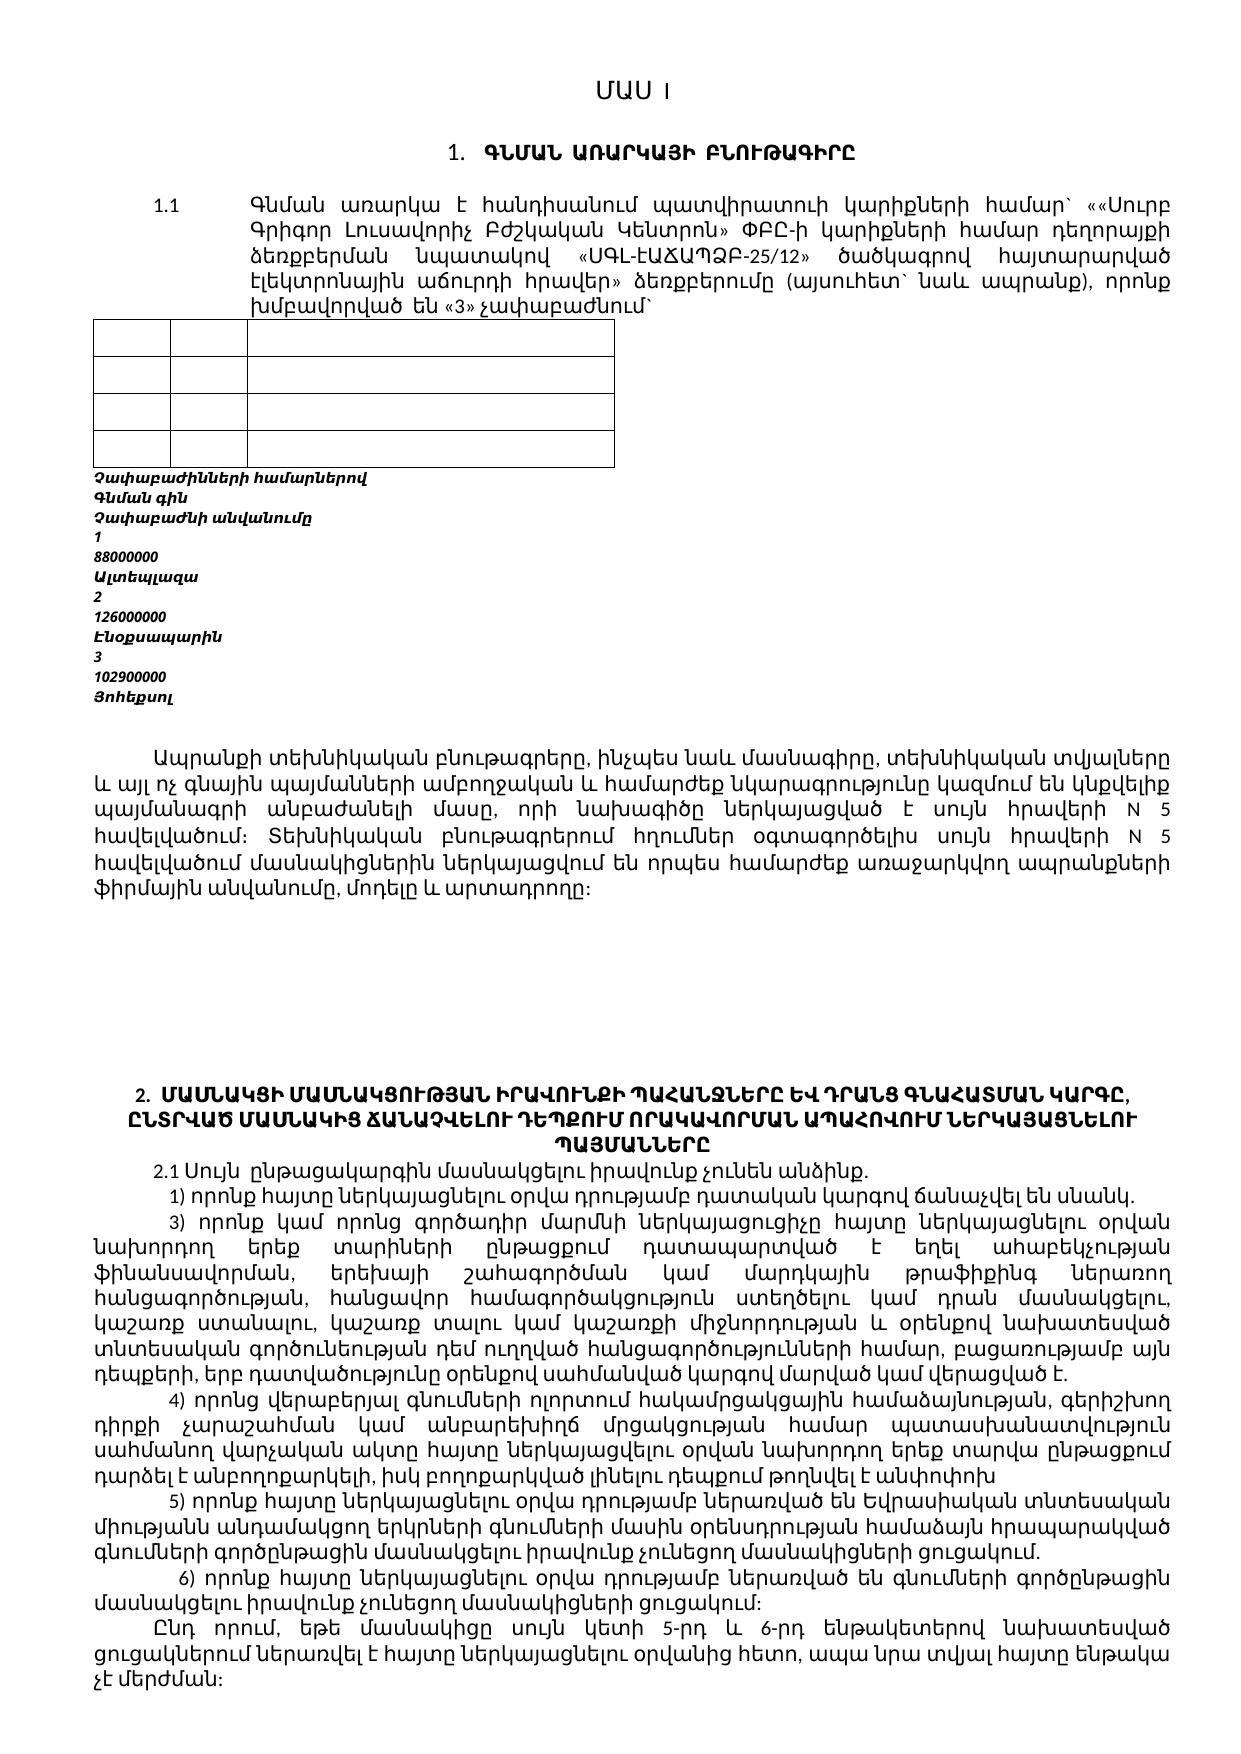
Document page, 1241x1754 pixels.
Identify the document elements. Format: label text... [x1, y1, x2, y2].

text ՄԱՍ I [94, 75, 1171, 106]
text Ապրանքի տեխնիկական բնութագրերը, ինչպես նաև մասնագիրը, տեխնիկական տվյալները և այլ ոչ գնային պայմանների ամբողջական և համարժեք նկարագրությունը կազմում են կնքվելիք պայմանագրի անբաժանելի մասը, որի նախագիծը ներկայացված է սույն հրավերի N 5 հավելվածում։ Տեխնիկական բնութագրերում հղումներ օգտագործելիս սույն հրավերի N 5 հավելվածում մասնակիցներին ներկայացվում են որպես համարժեք առաջարկվող ապրանքների ֆիրմային անվանումը, մոդելը և արտադրողը: [94, 745, 1171, 901]
subtitle Գնման առարկա է հանդիսանում պատվիրատուի կարիքների համար` ««Սուրբ Գրիգոր Լուսավորիչ Բժշկական Կենտրոն» ՓԲԸ-ի կարիքների համար դեղորայքի ձեռքբերման նպատակով «ՍԳԼ-էԱՃԱՊՁԲ-25/12» ծածկագրով հայտարարված էլեկտրոնային աճուրդի հրավեր» ձեռքբերումը (այսուհետ` նաև ապրանք), որոնք խմբավորված են «3» չափաբաժնում` [153, 192, 1171, 319]
text 2.1 Սույն ընթացակարգին մասնակցելու իրավունք չունեն անձինք. [94, 1158, 1171, 1183]
text Ընդ որում, եթե մասնակիցը սույն կետի 5-րդ և 6-րդ ենթակետերով նախատեսված ցուցակներում ներառվել է հայտը ներկայացնելու օրվանից հետո, ապա նրա տվյալ հայտը ենթակա չէ մերժման: [94, 1616, 1171, 1692]
text 4) որոնց վերաբերյալ գնումների ոլորտում հակամրցակցային համաձայնության, գերիշխող դիրքի չարաշահման կամ անբարեխիղճ մրցակցության համար պատասխանատվություն սահմանող վարչական ակտը հայտը ներկայացվելու օրվան նախորդող երեք տարվա ընթացքում դարձել է անբողոքարկելի, իսկ բողոքարկված լինելու դեպքում թողնվել է անփոփոխ [94, 1387, 1171, 1488]
text 6) որոնք հայտը ներկայացնելու օրվա դրությամբ ներառված են գնումների գործընթացին մասնակցելու իրավունք չունեցող մասնակիցների ցուցակում: [94, 1565, 1171, 1616]
text 3) որոնք կամ որոնց գործադիր մարմնի ներկայացուցիչը հայտը ներկայացնելու օրվան նախորդող երեք տարիների ընթացքում դատապարտված է եղել ահաբեկչության ֆինանսավորման, երեխայի շահագործման կամ մարդկային թրաֆիքինգ ներառող հանցագործության, հանցավոր համագործակցություն ստեղծելու կամ դրան մասնակցելու, կաշառք ստանալու, կաշառք տալու կամ կաշառքի միջնորդության և օրենքով նախատեսված տնտեսական գործունեության դեմ ուղղված հանցագործությունների համար, բացառությամբ այն դեպքերի, երբ դատվածությունը օրենքով սահմանված կարգով մարված կամ վերացված է. [94, 1209, 1171, 1387]
text 2. ՄԱՍՆԱԿՑԻ ՄԱՍՆԱԿՑՈՒԹՅԱՆ ԻՐԱՎՈՒՆՔԻ ՊԱՀԱՆՋՆԵՐԸ ԵՎ ԴՐԱՆՑ ԳՆԱՀԱՏՄԱՆ ԿԱՐԳԸ, ԸՆՏՐՎԱԾ ՄԱՍՆԱԿԻՑ ՃԱՆԱՉՎԵԼՈՒ ԴԵՊՔՈՒՄ ՈՐԱԿԱՎՈՐՄԱՆ ԱՊԱՀՈՎՈՒՄ ՆԵՐԿԱՅԱՑՆԵԼՈՒ ՊԱՅՄԱՆՆԵՐԸ [94, 1082, 1171, 1158]
text 1) որոնք հայտը ներկայացնելու օրվա դրությամբ դատական կարգով ճանաչվել են սնանկ. [94, 1183, 1171, 1209]
text 5) որոնք հայտը ներկայացնելու օրվա դրությամբ ներառված են Եվրասիական տնտեսական միությանն անդամակցող երկրների գնումների մասին օրենսդրության համաձայն հրապարակված գնումների գործընթացին մասնակցելու իրավունք չունեցող մասնակիցների ցուցակում. [94, 1488, 1171, 1565]
list ԳՆՄԱՆ ԱՌԱՐԿԱՅԻ ԲՆՈՒԹԱԳԻՐԸ [131, 136, 1171, 167]
